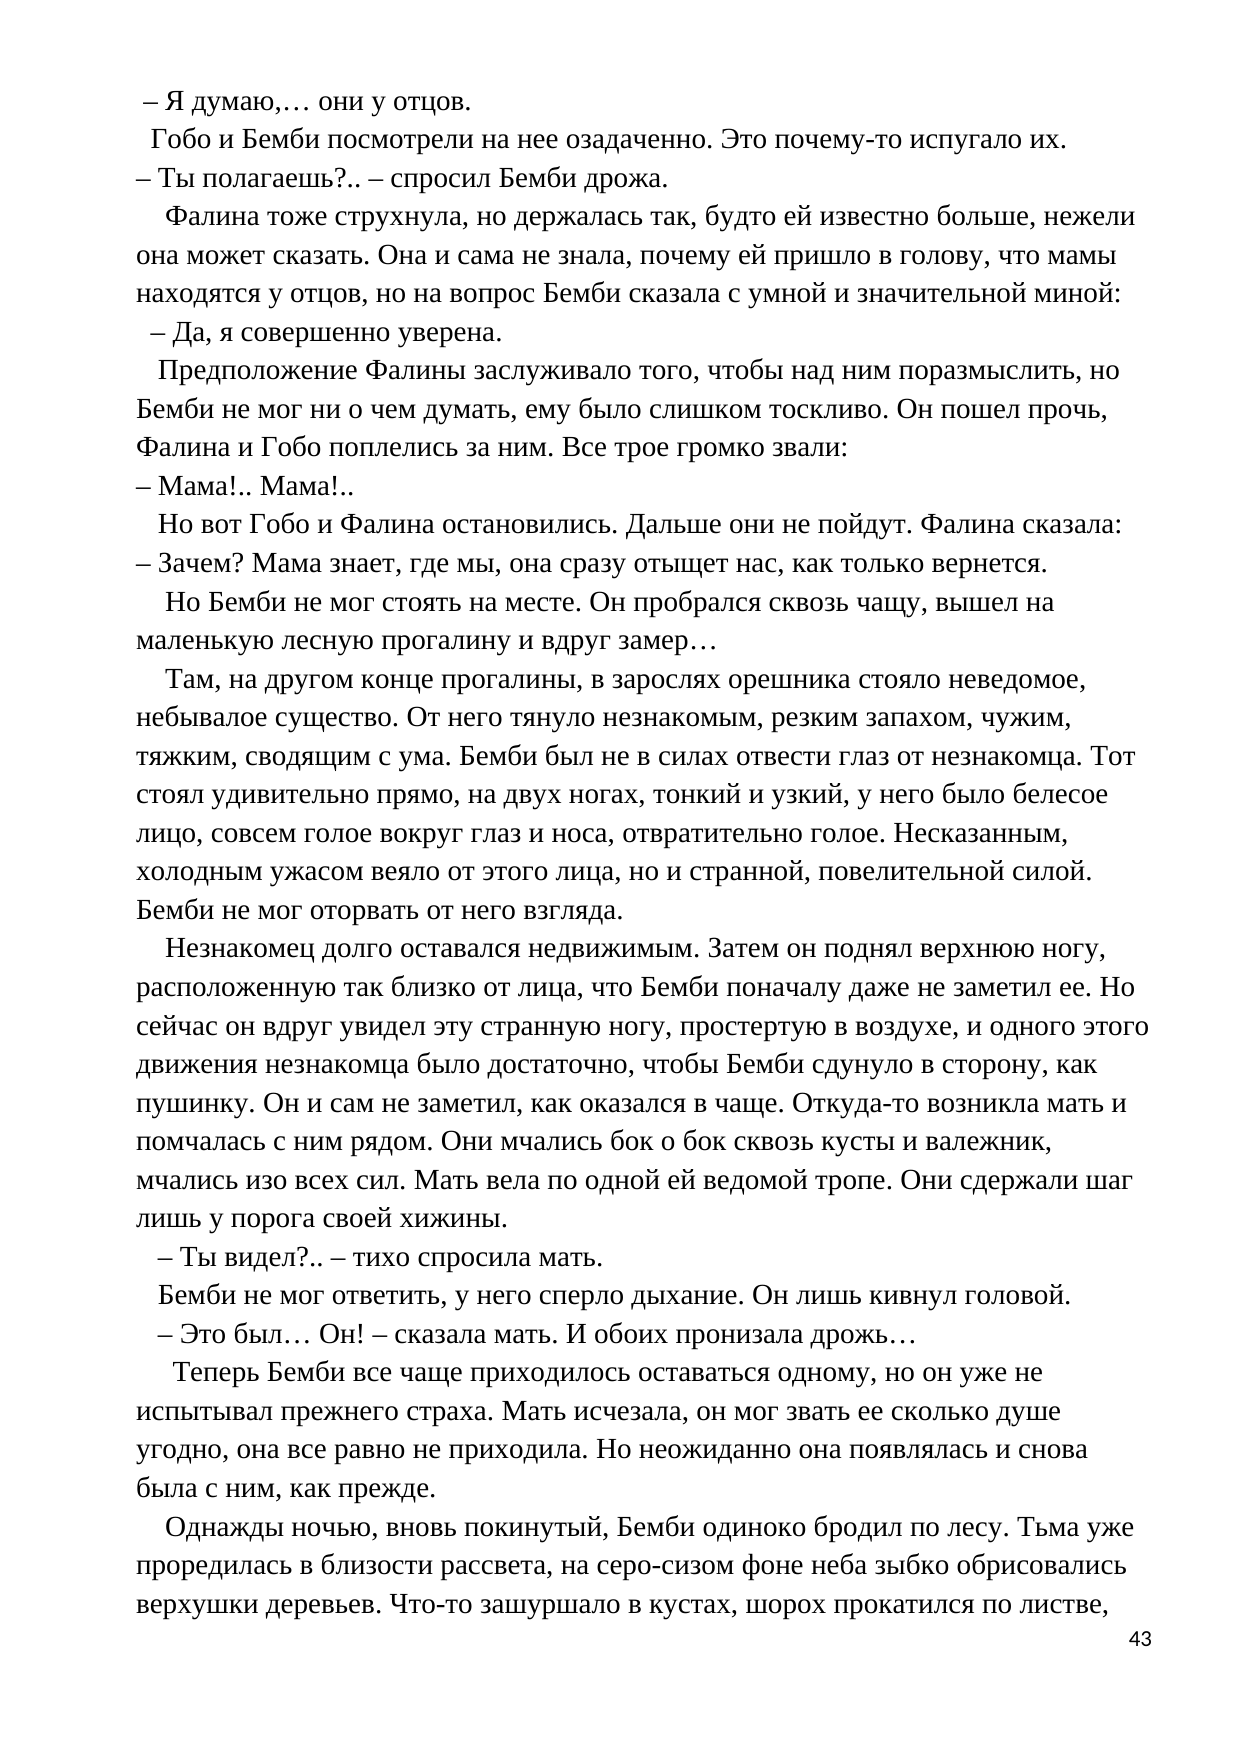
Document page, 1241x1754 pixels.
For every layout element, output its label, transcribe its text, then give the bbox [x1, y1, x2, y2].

text – Ты полагаешь?.. – спросил Бемби дрожа. [136, 160, 1152, 193]
text Фалина тоже струхнула, но держалась так, будто ей известно больше, нежели она может сказать. Она и сама не знала, почему ей пришло в голову, что мамы находятся у отцов, но на вопрос Бемби сказала с умной и значительной миной: [136, 198, 1152, 309]
text Незнакомец долго оставался недвижимым. Затем он поднял верхнюю ногу, расположенную так близко от лица, что Бемби поначалу даже не заметил ее. Но сейчас он вдруг увидел эту странную ногу, простертую в воздухе, и одного этого движения незнакомца было достаточно, чтобы Бемби сдунуло в сторону, как пушинку. Он и сам не заметил, как оказался в чаще. Откуда-то возникла мать и помчалась с ним рядом. Они мчались бок о бок сквозь кусты и валежник, мчались изо всех сил. Мать вела по одной ей ведомой тропе. Они сдержали шаг лишь у порога своей хижины. [136, 931, 1152, 1234]
text Бемби не мог ответить, у него сперло дыхание. Он лишь кивнул головой. [136, 1277, 1152, 1311]
text – Ты видел?.. – тихо спросила мать. [136, 1239, 1152, 1272]
text Предположение Фалины заслуживало того, чтобы над ним поразмыслить, но Бемби не мог ни о чем думать, ему было слишком тоскливо. Он пошел прочь, Фалина и Гобо поплелись за ним. Все трое громко звали: [136, 352, 1152, 463]
text – Да, я совершенно уверена. [136, 314, 1152, 347]
text – Это был… Он! – сказала мать. И обоих пронизала дрожь… [136, 1316, 1152, 1349]
text – Я думаю,… они у отцов. [136, 83, 1152, 116]
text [136, 1509, 1152, 1619]
text Гобо и Бемби посмотрели на нее озадаченно. Это почему-то испугало их. [136, 121, 1152, 155]
text Но вот Гобо и Фалина остановились. Дальше они не пойдут. Фалина сказала: [136, 507, 1152, 540]
text Теперь Бемби все чаще приходилось оставаться одному, но он уже не испытывал прежнего страха. Мать исчезала, он мог звать ее сколько душе угодно, она все равно не приходила. Но неожиданно она появлялась и снова была с ним, как прежде. [136, 1354, 1152, 1504]
text Там, на другом конце прогалины, в зарослях орешника стояло неведомое, небывалое существо. От него тянуло незнакомым, резким запахом, чужим, тяжким, сводящим с ума. Бемби был не в силах отвести глаз от незнакомца. Тот стоял удивительно прямо, на двух ногах, тонкий и узкий, у него было белесое лицо, совсем голое вокруг глаз и носа, отвратительно голое. Несказанным, холодным ужасом веяло от этого лица, но и странной, повелительной силой. Бемби не мог оторвать от него взгляда. [136, 661, 1152, 926]
text – Зачем? Мама знает, где мы, она сразу отыщет нас, как только вернется. [136, 545, 1152, 579]
text Но Бемби не мог стоять на месте. Он пробрался сквозь чащу, вышел на маленькую лесную прогалину и вдруг замер… [136, 584, 1152, 656]
text – Мама!.. Мама!.. [136, 468, 1152, 502]
